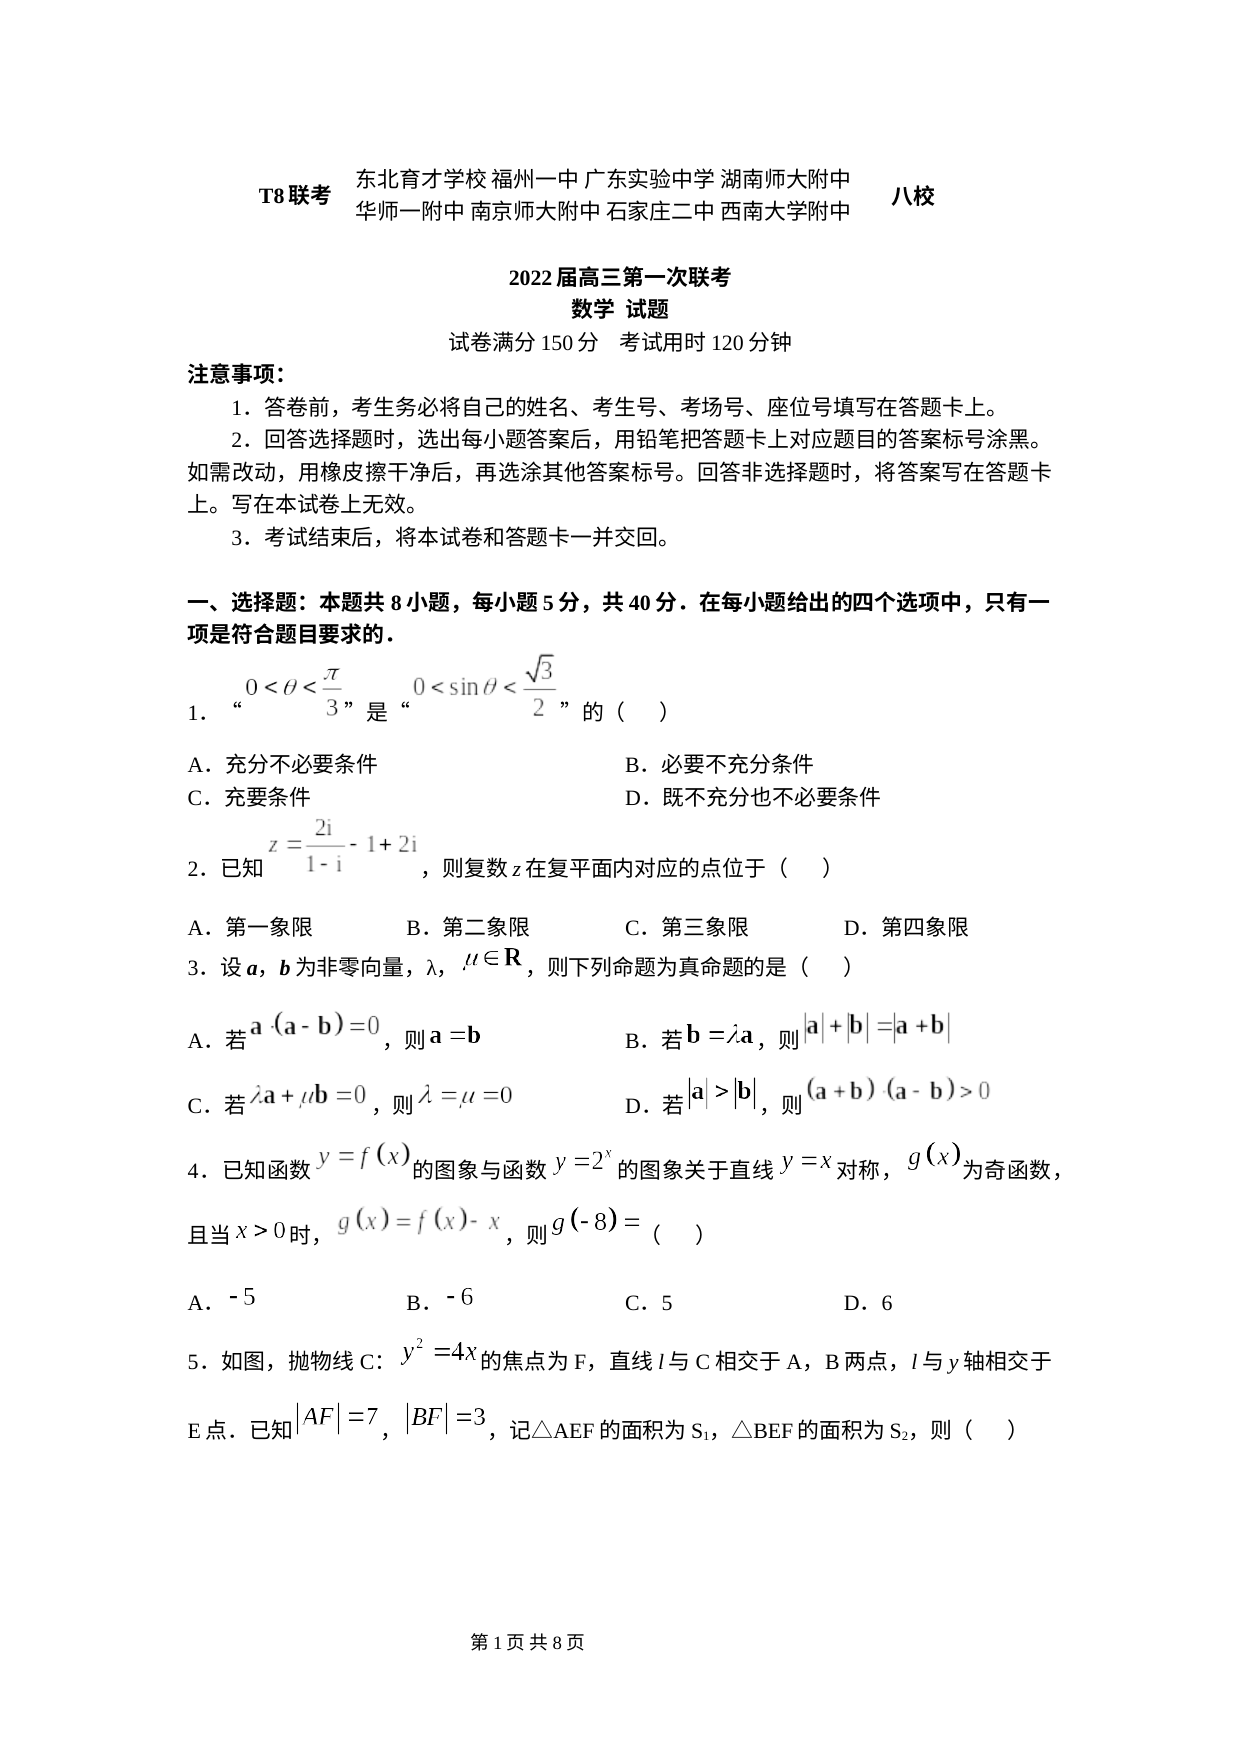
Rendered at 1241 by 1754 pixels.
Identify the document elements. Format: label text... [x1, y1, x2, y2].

text 4．已知函数的图象与函数的图象关于直线对称，为奇函数，且当时，，则（ ） [187, 1137, 1053, 1267]
text A．第一象限 B．第二象限 C．第三象限 D．第四象限 [187, 909, 1053, 942]
text A．充分不必要条件 B．必要不充分条件 [187, 747, 1053, 779]
text A．若，则 B．若，则 [187, 1007, 1053, 1072]
text 5．如图，抛物线C：的焦点为F，直线l与C相交于A，B两点，l与y轴相交于E点．已知，，记△AEF的面积为S1，△BEF的面积为S2，则（ ） [187, 1332, 1053, 1462]
text 3．设a，b为非零向量，λ，，则下列命题为真命题的是（ ） [187, 942, 1053, 1007]
text 注意事项： [187, 357, 1053, 389]
text 2．已知，则复数z在复平面内对应的点位于（ ） [187, 812, 1053, 909]
text 数学 试题 [187, 292, 1053, 324]
text A． B． C．5 D．6 [187, 1267, 1053, 1332]
text 1．答卷前，考生务必将自己的姓名、考生号、考场号、座位号填写在答题卡上。 [187, 389, 1053, 422]
text 试卷满分150分 考试用时120分钟 [187, 324, 1053, 357]
text 2022届高三第一次联考 [187, 259, 1053, 292]
text 3．考试结束后，将本试卷和答题卡一并交回。 [187, 519, 1053, 552]
text 一、选择题：本题共8小题，每小题5分，共40分．在每小题给出的四个选项中，只有一项是符合题目要求的． [187, 584, 1053, 649]
text 2．回答选择题时，选出每小题答案后，用铅笔把答题卡上对应题目的答案标号涂黑。如需改动，用橡皮擦干净后，再选涂其他答案标号。回答非选择题时，将答案写在答题卡上。写在本试卷上无效。 [187, 422, 1053, 519]
text C．若，则 D．若，则 [187, 1072, 1053, 1137]
text C．充要条件 D．既不充分也不必要条件 [187, 779, 1053, 812]
text 1．“”是“”的（ ） [187, 649, 1053, 747]
